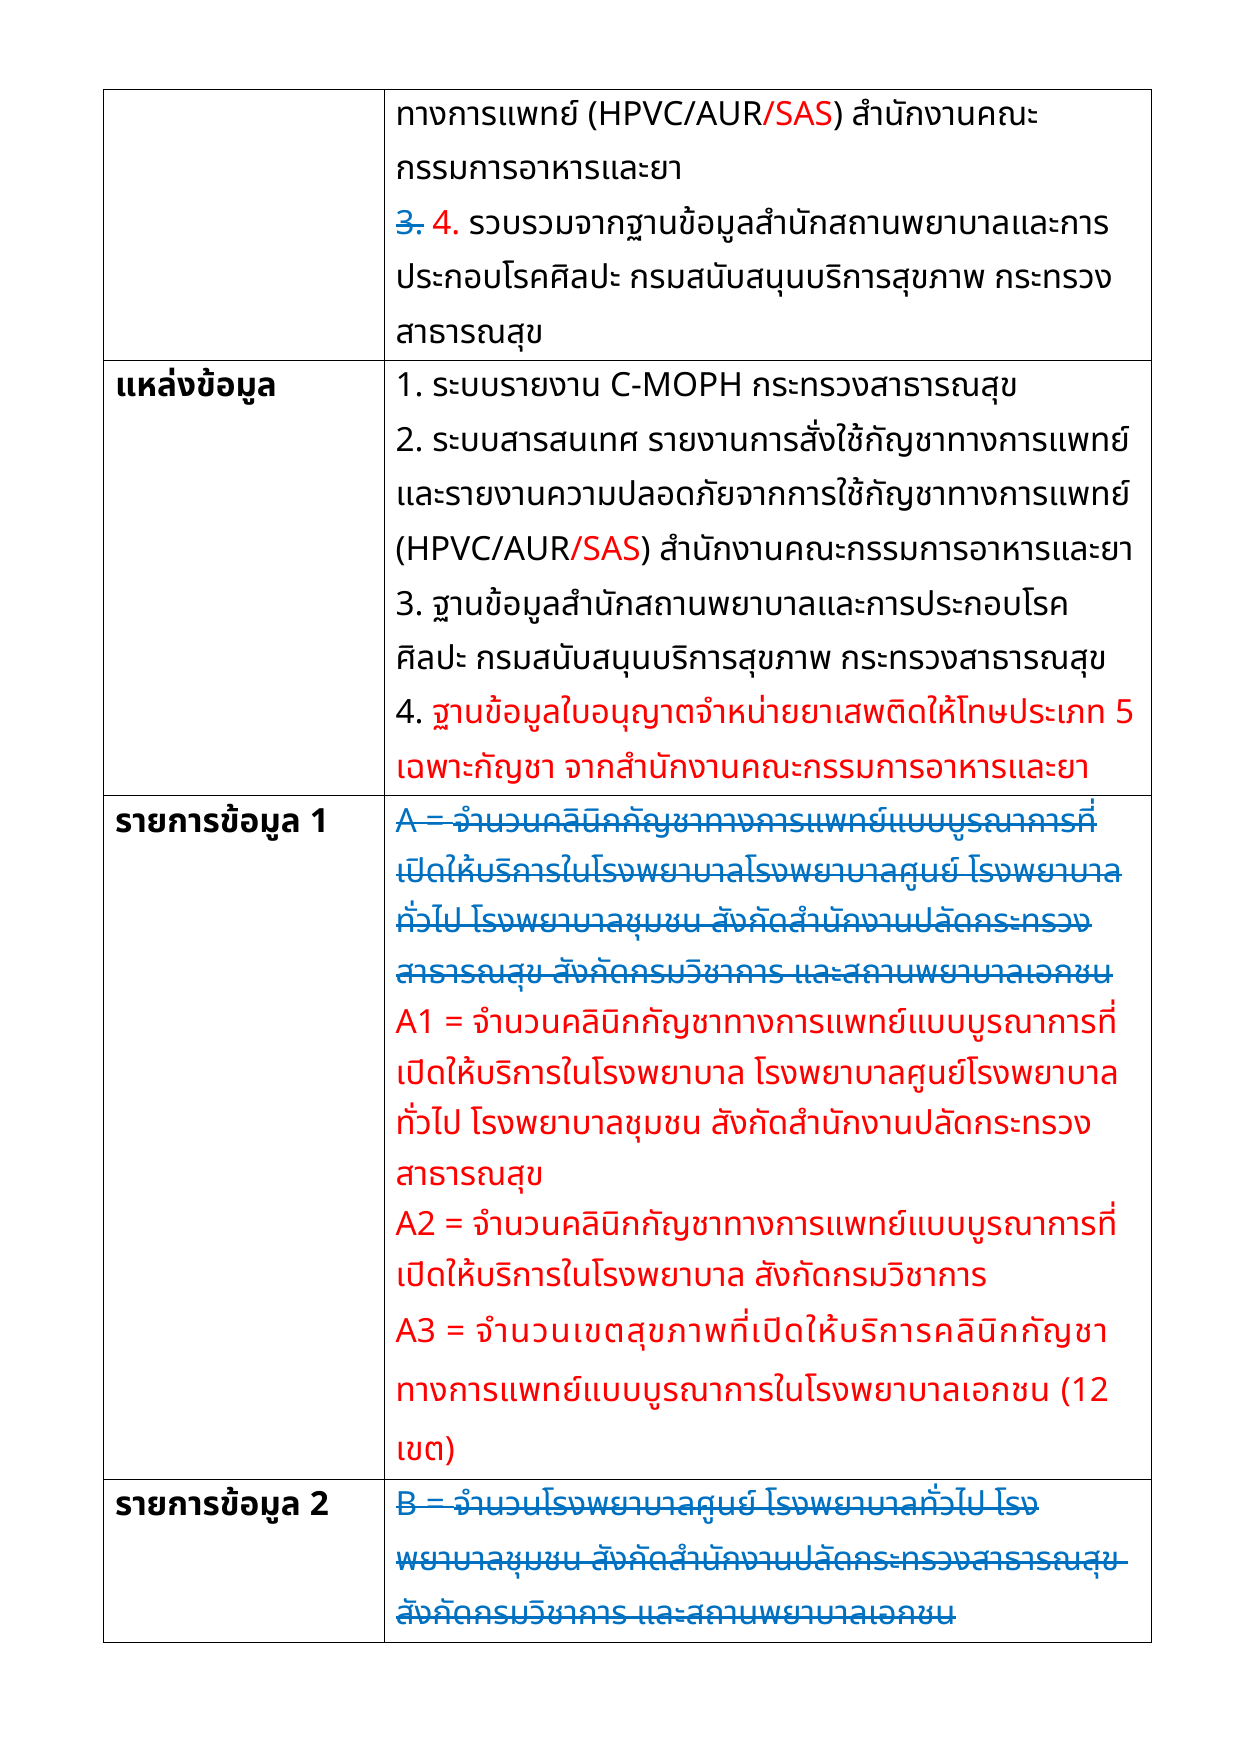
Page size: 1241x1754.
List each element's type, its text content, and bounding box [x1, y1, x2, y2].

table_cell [385, 90, 1151, 360]
table_cell รายการข้อมูล 2 [104, 1480, 384, 1642]
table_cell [385, 1480, 1151, 1642]
table_cell แหล่งข้อมูล [104, 361, 384, 795]
table_cell A = จำนวนคลินิกกัญชาทางการแพทย์แบบบูรณาการที่เปิดให้บริการในโรงพยาบาลโรงพยาบาลศูนย์ โรงพยาบาลทั่วไป โรงพยาบาลชุมชน สังกัดสำนักงานปลัดกระทรวงสาธารณสุข สังกัดกรมวิชาการ และสถานพยาบาลเอกชน A1 = จำนวนคลินิกกัญชาทางการแพทย์แบบบูรณาการที่เปิดให้บริการในโรงพยาบาล โรงพยาบาลศูนย์โรงพยาบาลทั่วไป โรงพยาบาลชุมชน สังกัดสำนักงานปลัดกระทรวง สาธารณสุข A2 = จำนวนคลินิกกัญชาทางการแพทย์แบบบูรณาการที่เปิดให้บริการในโรงพยาบาล สังกัดกรมวิชาการ A3 = จำนวนเขตสุขภาพที่เปิดให้บริการคลินิกกัญชาทางการแพทย์แบบบูรณาการในโรงพยาบาลเอกชน (12 เขต) [385, 796, 1151, 1479]
table_cell รายการข้อมูล 1 [104, 796, 384, 1479]
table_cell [104, 90, 384, 360]
table_cell 1. ระบบรายงาน C-MOPH กระทรวงสาธารณสุข 2. ระบบสารสนเทศ รายงานการสั่งใช้กัญชาทางการแพทย์และรายงานความปลอดภัยจากการใช้กัญชาทางการแพทย์ (HPVC/AUR/SAS) สำนักงานคณะกรรมการอาหารและยา 3. ฐานข้อมูลสำนักสถานพยาบาลและการประกอบโรคศิลปะ กรมสนับสนุนบริการสุขภาพ กระทรวงสาธารณสุข 4. ฐานข้อมูลใบอนุญาตจำหน่ายยาเสพติดให้โทษประเภท 5 เฉพาะกัญชา จากสำนักงานคณะกรรมการอาหารและยา [385, 361, 1151, 795]
